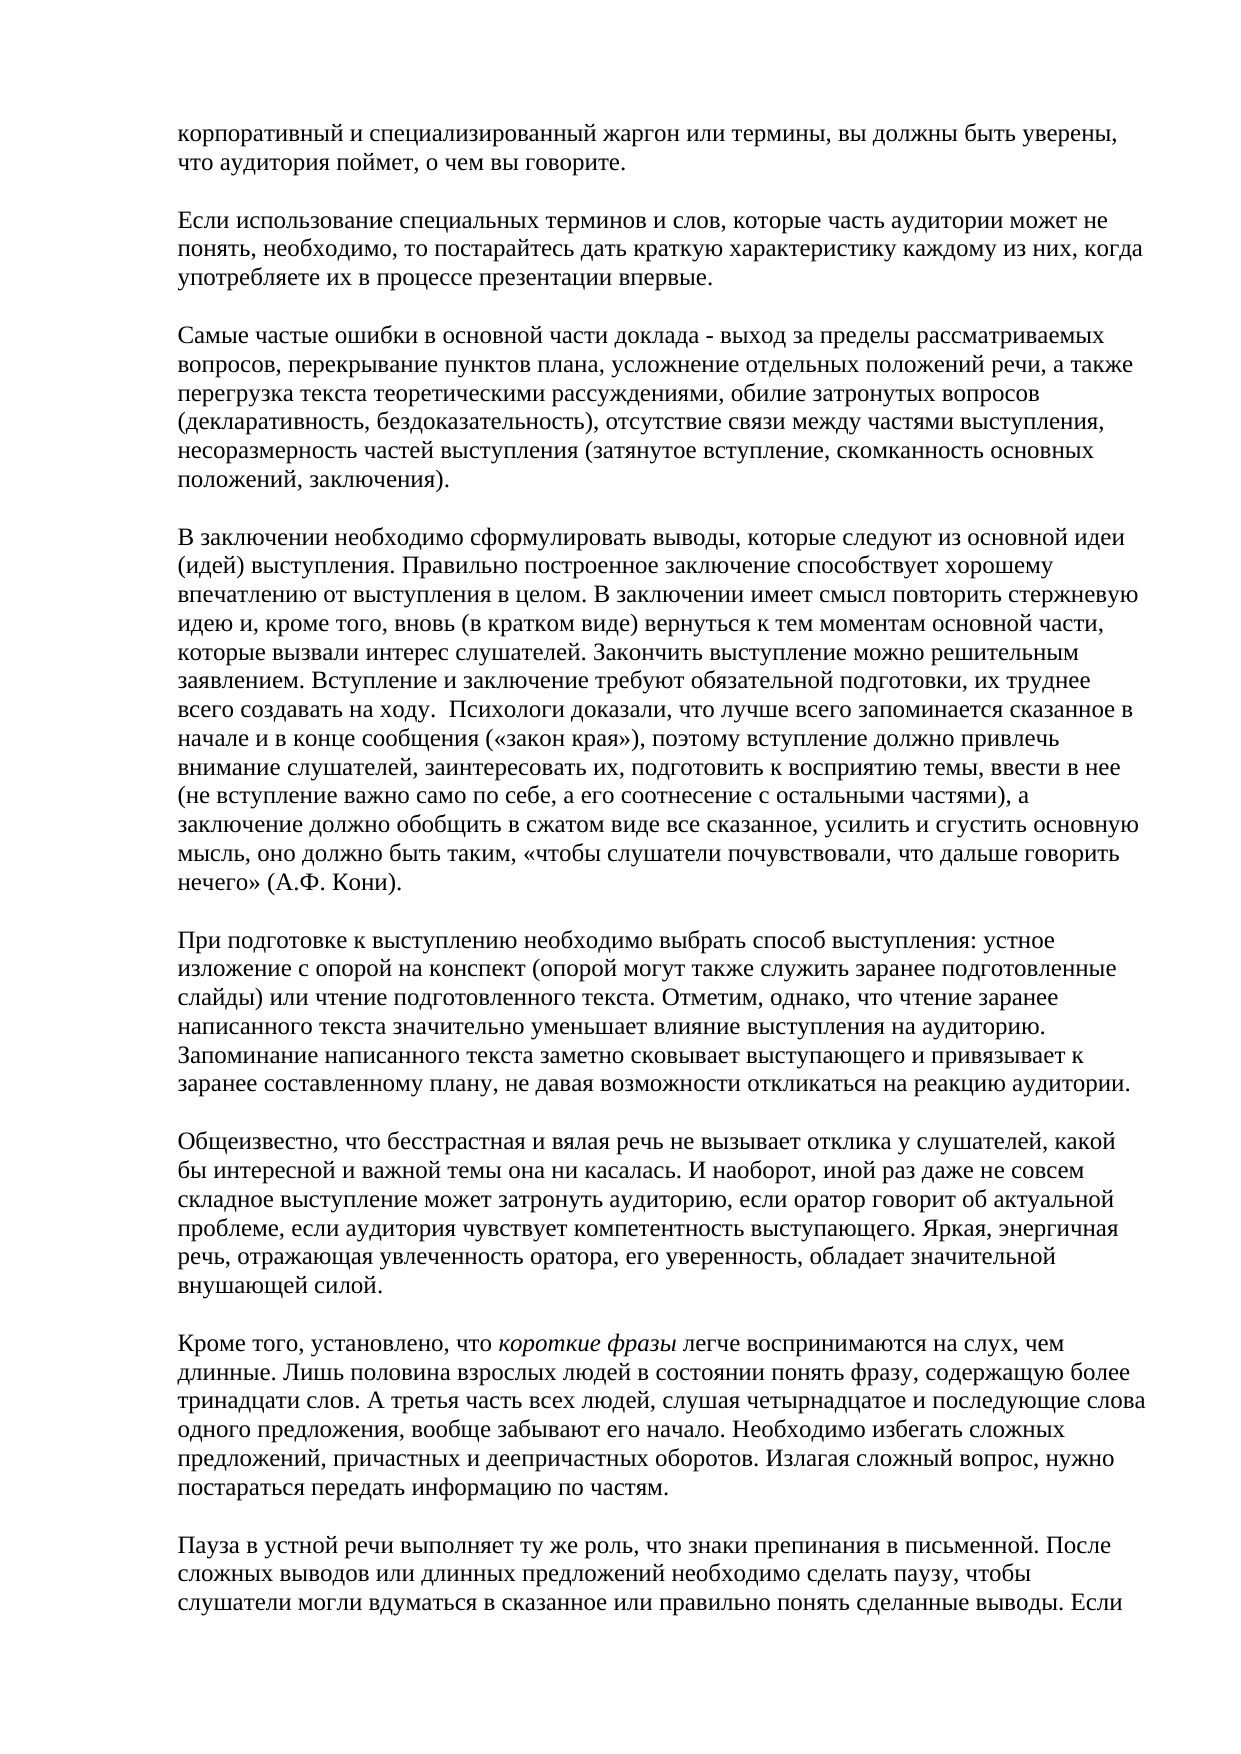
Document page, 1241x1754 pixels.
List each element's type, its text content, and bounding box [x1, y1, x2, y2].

text При подготовке к выступлению необходимо выбрать способ выступления: устное изложение с опорой на конспект (опорой могут также служить заранее подготовленные слайды) или чтение подготовленного текста. Отметим, однако, что чтение заранее написанного текста значительно уменьшает влияние выступления на аудиторию. Запоминание написанного текста заметно сковывает выступающего и привязывает к заранее составленному плану, не давая возможности откликаться на реакцию аудитории. [177, 925, 1152, 1097]
text Если использование специальных терминов и слов, которые часть аудитории может не понять, необходимо, то постарайтесь дать краткую характеристику каждому из них, когда употребляете их в процессе презентации впервые. [177, 205, 1152, 291]
text Кроме того, установлено, что короткие фразы легче воспринимаются на слух, чем длинные. Лишь половина взрослых людей в состоянии понять фразу, содержащую более тринадцати слов. А третья часть всех людей, слушая четырнадцатое и последующие слова одного предложения, вообще забывают его начало. Необходимо избегать сложных предложений, причастных и деепричастных оборотов. Излагая сложный вопрос, нужно постараться передать информацию по частям. [177, 1328, 1152, 1501]
text В заключении необходимо сформулировать выводы, которые следуют из основной идеи (идей) выступления. Правильно построенное заключение способствует хорошему впечатлению от выступления в целом. В заключении имеет смысл повторить стержневую идею и, кроме того, вновь (в кратком виде) вернуться к тем моментам основной части, которые вызвали интерес слушателей. Закончить выступление можно решительным заявлением. Вступление и заключение требуют обязательной подготовки, их труднее всего создавать на ходу. Психологи доказали, что лучше всего запоминается сказанное в начале и в конце сообщения («закон края»), поэтому вступление должно привлечь внимание слушателей, заинтересовать их, подготовить к восприятию темы, ввести в нее (не вступление важно само по себе, а его соотнесение с остальными частями), а заключение должно обобщить в сжатом виде все сказанное, усилить и сгустить основную мысль, оно должно быть таким, «чтобы слушатели почувствовали, что дальше говорить нечего» (А.Ф. Кони). [177, 522, 1152, 896]
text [177, 1530, 1152, 1616]
text Общеизвестно, что бесстрастная и вялая речь не вызывает отклика у слушателей, какой бы интересной и важной темы она ни касалась. И наоборот, иной раз даже не совсем складное выступление может затронуть аудиторию, если оратор говорит об актуальной проблеме, если аудитория чувствует компетентность выступающего. Яркая, энергичная речь, отражающая увлеченность оратора, его уверенность, обладает значительной внушающей силой. [177, 1126, 1152, 1299]
text Самые частые ошибки в основной части доклада - выход за пределы рассматриваемых вопросов, перекрывание пунктов плана, усложнение отдельных положений речи, а также перегрузка текста теоретическими рассуждениями, обилие затронутых вопросов (декларативность, бездоказательность), отсутствие связи между частями выступления, несоразмерность частей выступления (затянутое вступление, скомканность основных положений, заключения). [177, 320, 1152, 493]
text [177, 118, 1152, 176]
